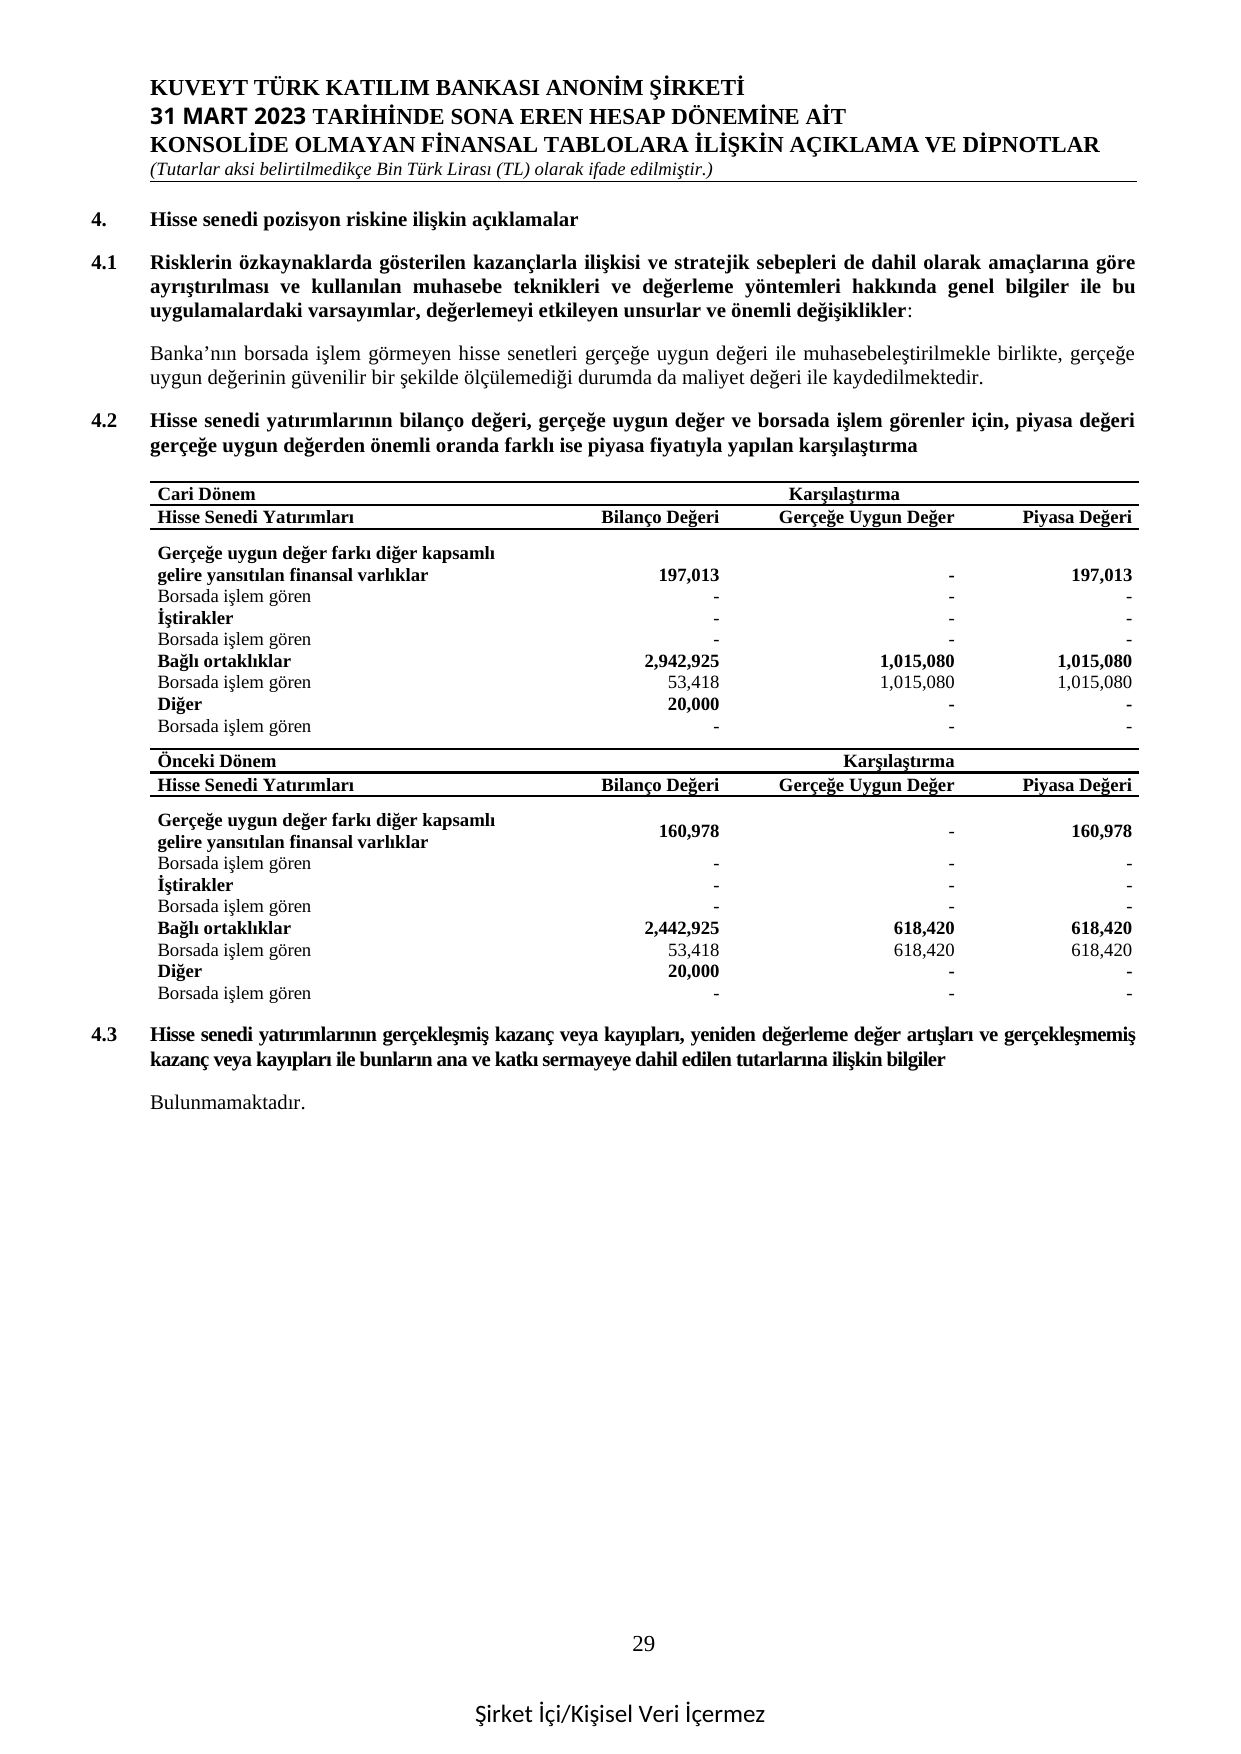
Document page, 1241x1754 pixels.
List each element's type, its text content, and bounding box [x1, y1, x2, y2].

text 4.3 Hisse senedi yatırımlarının gerçekleşmiş kazanç veya kayıpları, yeniden değerleme değer artışları ve gerçekleşmemiş kazanç veya kayıpları ile bunların ana ve katkı sermayeye dahil edilen tutarlarına ilişkin bilgiler [91, 1022, 1137, 1071]
text 4. Hisse senedi pozisyon riskine ilişkin açıklamalar [91, 207, 1137, 231]
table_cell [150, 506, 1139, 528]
text 4.1 Risklerin özkaynaklarda gösterilen kazançlarla ilişkisi ve stratejik sebepleri de dahil olarak amaçlarına göre ayrıştırılması ve kullanılan muhasebe teknikleri ve değerleme yöntemleri hakkında genel bilgiler ile bu uygulamalardaki varsayımlar, değerlemeyi etkileyen unsurlar ve önemli değişiklikler: [91, 250, 1137, 322]
text Bulunmamaktadır. [150, 1090, 1137, 1114]
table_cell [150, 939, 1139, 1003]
text Banka’nın borsada işlem görmeyen hisse senetleri gerçeğe uygun değeri ile muhasebeleştirilmekle birlikte, gerçeğe uygun değerinin güvenilir bir şekilde ölçülemediği durumda da maliyet değeri ile kaydedilmektedir. [150, 341, 1137, 389]
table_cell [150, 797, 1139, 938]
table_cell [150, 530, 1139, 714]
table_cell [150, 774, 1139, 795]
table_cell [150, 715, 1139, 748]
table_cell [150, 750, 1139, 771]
text 4.2 Hisse senedi yatırımlarının bilanço değeri, gerçeğe uygun değer ve borsada işlem görenler için, piyasa değeri gerçeğe uygun değerden önemli oranda farklı ise piyasa fiyatıyla yapılan karşılaştırma [91, 408, 1137, 457]
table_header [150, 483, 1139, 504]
